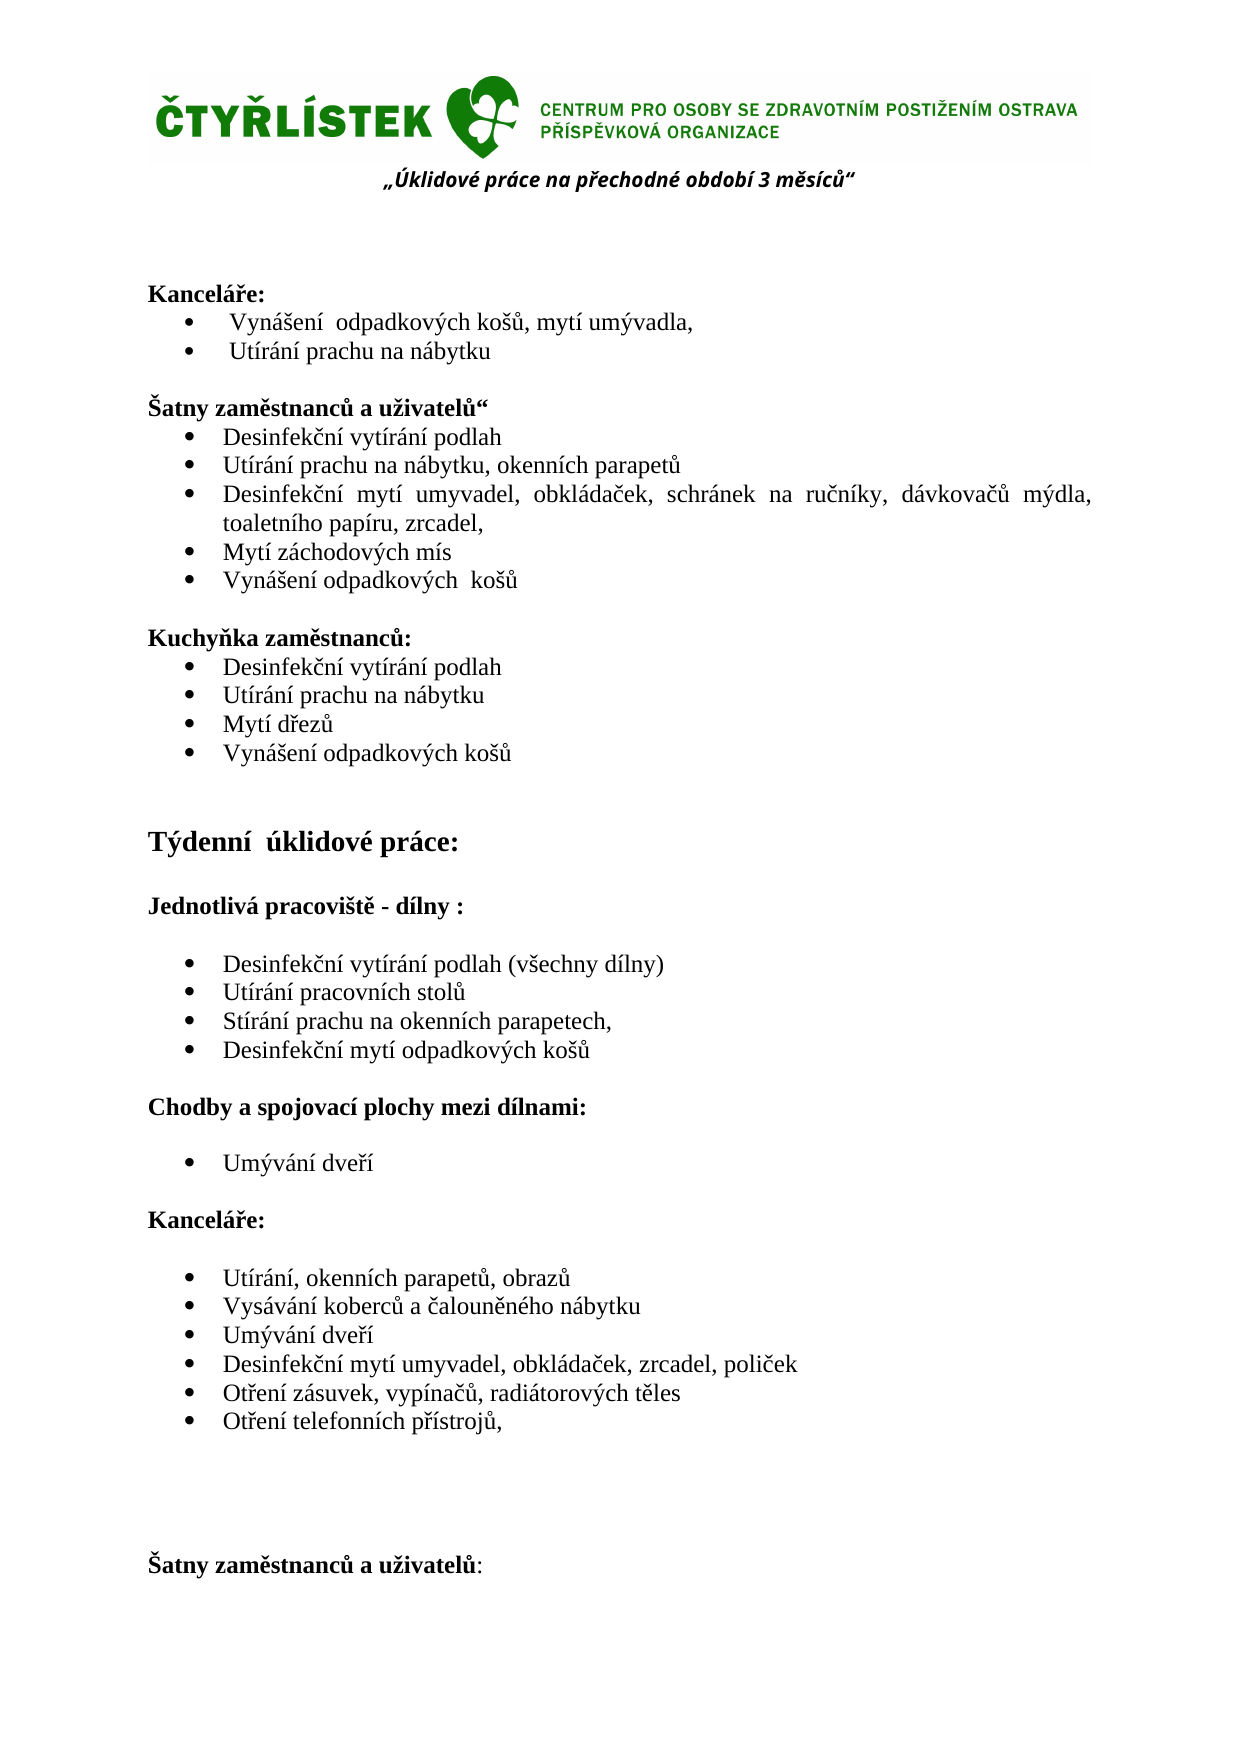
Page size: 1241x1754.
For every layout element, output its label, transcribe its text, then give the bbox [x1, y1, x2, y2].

text Šatny zaměstnanců a uživatelů“ [148, 393, 1093, 422]
list Desinfekční mytí umyvadel, obkládaček, schránek na ručníky, dávkovačů mýdla, toaletního papíru, zrcadel, [185, 479, 1093, 537]
list Desinfekční mytí umyvadel, obkládaček, zrcadel, poliček [185, 1349, 1093, 1378]
list Utírání prachu na nábytku, okenních parapetů [185, 450, 1093, 479]
list Desinfekční vytírání podlah [185, 422, 1093, 450]
list Mytí záchodových mís [185, 537, 1093, 565]
list Umývání dveří [185, 1320, 1093, 1349]
list Vynášení odpadkových košů [185, 738, 1093, 767]
list Otření zásuvek, vypínačů, radiátorových těles [185, 1378, 1093, 1406]
list Stírání prachu na okenních parapetech, [185, 1006, 1093, 1035]
list Utírání pracovních stolů [185, 977, 1093, 1006]
list Vynášení odpadkových košů, mytí umývadla, [185, 307, 1093, 336]
text Týdenní úklidové práce: [148, 824, 1093, 858]
list Utírání, okenních parapetů, obrazů [185, 1263, 1093, 1291]
list Desinfekční mytí odpadkových košů [185, 1035, 1093, 1064]
text Chodby a spojovací plochy mezi dílnami: [148, 1092, 1093, 1121]
text Jednotlivá pracoviště - dílny : [148, 891, 1093, 920]
text Kuchyňka zaměstnanců: [148, 623, 1093, 652]
list Desinfekční vytírání podlah (všechny dílny) [185, 949, 1093, 977]
text Kanceláře: [148, 1205, 1093, 1234]
list Vynášení odpadkových košů [185, 565, 1093, 594]
list Utírání prachu na nábytku [185, 680, 1093, 709]
list Utírání prachu na nábytku [185, 336, 1093, 365]
text Kanceláře: [148, 279, 1093, 307]
list Otření telefonních přístrojů, [185, 1406, 1093, 1435]
list Mytí dřezů [185, 709, 1093, 738]
picture [147, 73, 1093, 165]
list Vysávání koberců a čalouněného nábytku [185, 1291, 1093, 1320]
list Desinfekční vytírání podlah [185, 652, 1093, 680]
list Umývání dveří [185, 1148, 1093, 1176]
text Šatny zaměstnanců a uživatelů: [148, 1550, 1093, 1579]
